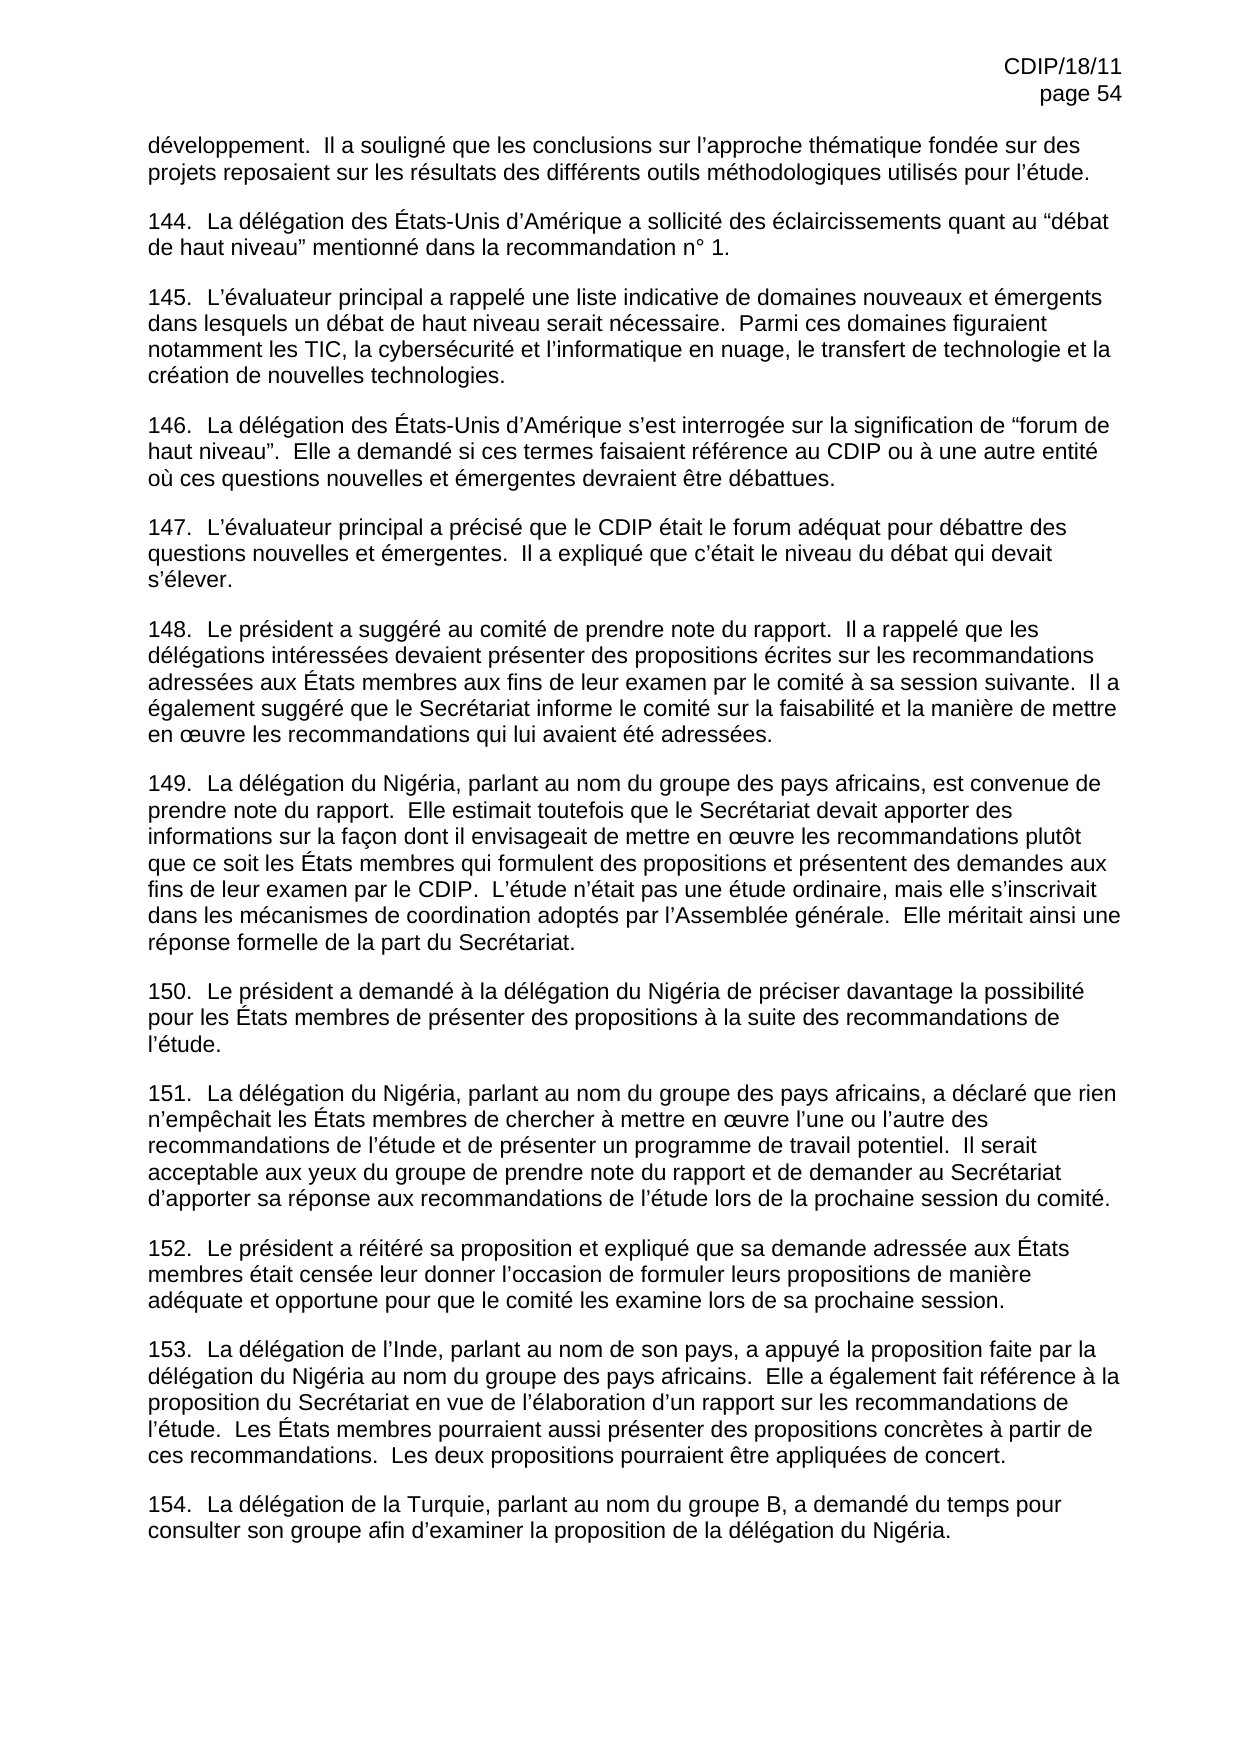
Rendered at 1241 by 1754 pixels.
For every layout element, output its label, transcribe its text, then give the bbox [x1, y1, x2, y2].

text La délégation de l’Inde, parlant au nom de son pays, a appuyé la proposition faite par la délégation du Nigéria au nom du groupe des pays africains. Elle a également fait référence à la proposition du Secrétariat en vue de l’élaboration d’un rapport sur les recommandations de l’étude. Les États membres pourraient aussi présenter des propositions concrètes à partir de ces recommandations. Les deux propositions pourraient être appliquées de concert. [148, 1336, 1122, 1468]
text L’évaluateur principal a précisé que le CDIP était le forum adéquat pour débattre des questions nouvelles et émergentes. Il a expliqué que c’était le niveau du débat qui devait s’élever. [148, 514, 1122, 593]
text Le président a réitéré sa proposition et expliqué que sa demande adressée aux États membres était censée leur donner l’occasion de formuler leurs propositions de manière adéquate et opportune pour que le comité les examine lors de sa prochaine session. [148, 1234, 1122, 1313]
text La délégation des États-Unis d’Amérique s’est interrogée sur la signification de “forum de haut niveau”. Elle a demandé si ces termes faisaient référence au CDIP ou à une autre entité où ces questions nouvelles et émergentes devraient être débattues. [148, 412, 1122, 491]
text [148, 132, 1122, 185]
text Le président a demandé à la délégation du Nigéria de préciser davantage la possibilité pour les États membres de présenter des propositions à la suite des recommandations de l’étude. [148, 978, 1122, 1057]
text L’évaluateur principal a rappelé une liste indicative de domaines nouveaux et émergents dans lesquels un débat de haut niveau serait nécessaire. Parmi ces domaines figuraient notamment les TIC, la cybersécurité et l’informatique en nuage, le transfert de technologie et la création de nouvelles technologies. [148, 283, 1122, 389]
text La délégation de la Turquie, parlant au nom du groupe B, a demandé du temps pour consulter son groupe afin d’examiner la proposition de la délégation du Nigéria. [148, 1491, 1122, 1544]
text La délégation du Nigéria, parlant au nom du groupe des pays africains, est convenue de prendre note du rapport. Elle estimait toutefois que le Secrétariat devait apporter des informations sur la façon dont il envisageait de mettre en œuvre les recommandations plutôt que ce soit les États membres qui formulent des propositions et présentent des demandes aux fins de leur examen par le CDIP. L’étude n’était pas une étude ordinaire, mais elle s’inscrivait dans les mécanismes de coordination adoptés par l’Assemblée générale. Elle méritait ainsi une réponse formelle de la part du Secrétariat. [148, 770, 1122, 955]
text La délégation des États-Unis d’Amérique a sollicité des éclaircissements quant au “débat de haut niveau” mentionné dans la recommandation n° 1. [148, 208, 1122, 261]
text Le président a suggéré au comité de prendre note du rapport. Il a rappelé que les délégations intéressées devaient présenter des propositions écrites sur les recommandations adressées aux États membres aux fins de leur examen par le comité à sa session suivante. Il a également suggéré que le Secrétariat informe le comité sur la faisabilité et la manière de mettre en œuvre les recommandations qui lui avaient été adressées. [148, 616, 1122, 747]
text La délégation du Nigéria, parlant au nom du groupe des pays africains, a déclaré que rien n’empêchait les États membres de chercher à mettre en œuvre l’une ou l’autre des recommandations de l’étude et de présenter un programme de travail potentiel. Il serait acceptable aux yeux du groupe de prendre note du rapport et de demander au Secrétariat d’apporter sa réponse aux recommandations de l’étude lors de la prochaine session du comité. [148, 1080, 1122, 1212]
